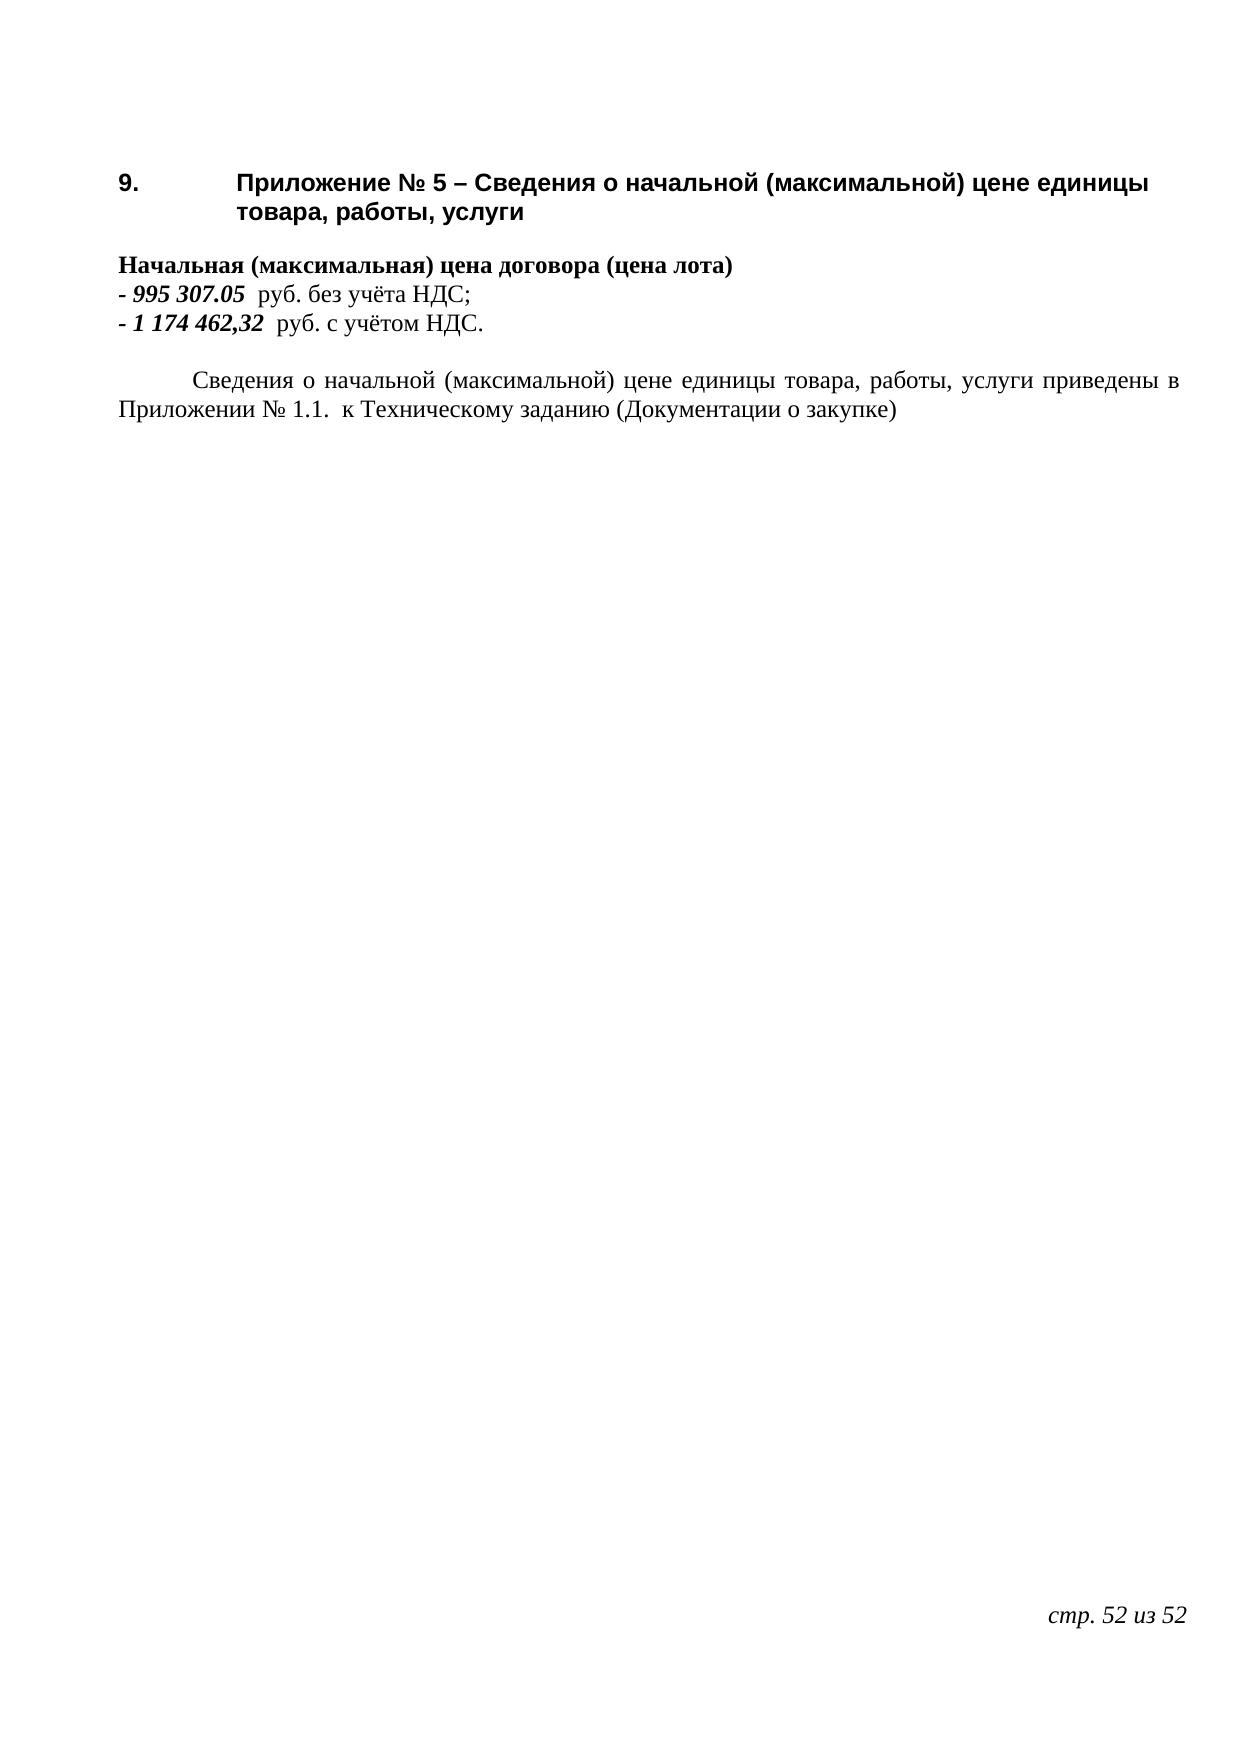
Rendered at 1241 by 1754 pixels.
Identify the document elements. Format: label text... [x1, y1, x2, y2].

text - 1 174 462,32 руб. с учётом НДС. [118, 308, 1181, 337]
text Начальная (максимальная) цена договора (цена лота) [118, 251, 1181, 279]
text - 995 307.05 руб. без учёта НДС; [118, 279, 1181, 308]
subtitle Приложение № 5 – Сведения о начальной (максимальной) цене единицы товара, работы, услуги [118, 168, 1181, 226]
text Сведения о начальной (максимальной) цене единицы товара, работы, услуги приведены в Приложении № 1.1. к Техническому заданию (Документации о закупке) [118, 366, 1181, 423]
